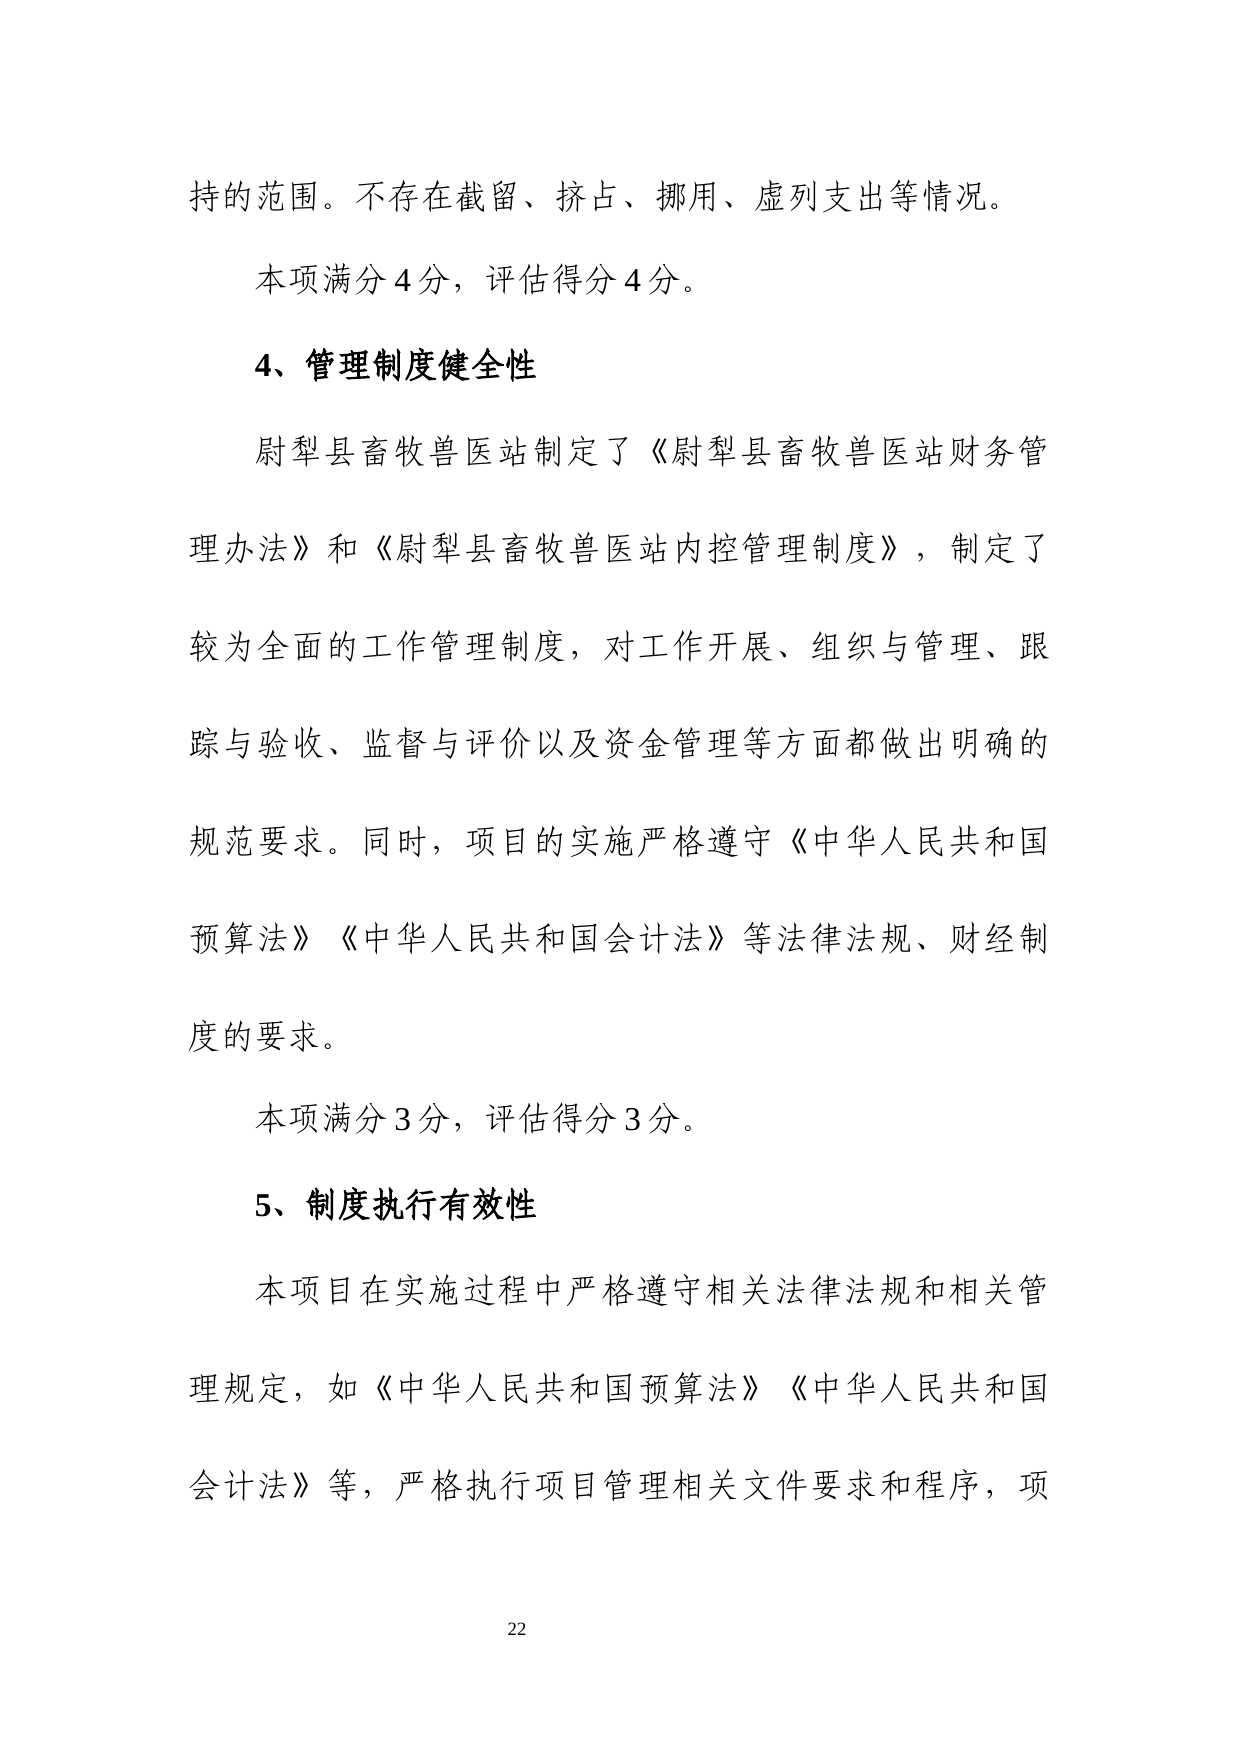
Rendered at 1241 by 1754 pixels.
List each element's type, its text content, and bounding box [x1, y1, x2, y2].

text 本项满分4分，评估得分4分。 [187, 246, 1053, 311]
text 尉犁县畜牧兽医站制定了《尉犁县畜牧兽医站财务管理办法》和《尉犁县畜牧兽医站内控管理制度》，制定了较为全面的工作管理制度，对工作开展、组织与管理、跟踪与验收、监督与评价以及资金管理等方面都做出明确的规范要求。同时，项目的实施严格遵守《中华人民共和国预算法》《中华人民共和国会计法》等法律法规、财经制度的要求。 [187, 416, 1053, 1066]
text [187, 162, 1053, 227]
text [187, 1256, 1053, 1516]
text 本项满分3分，评估得分3分。 [187, 1085, 1053, 1150]
text 5、制度执行有效性 [187, 1171, 1053, 1236]
text 4、管理制度健全性 [187, 331, 1053, 396]
